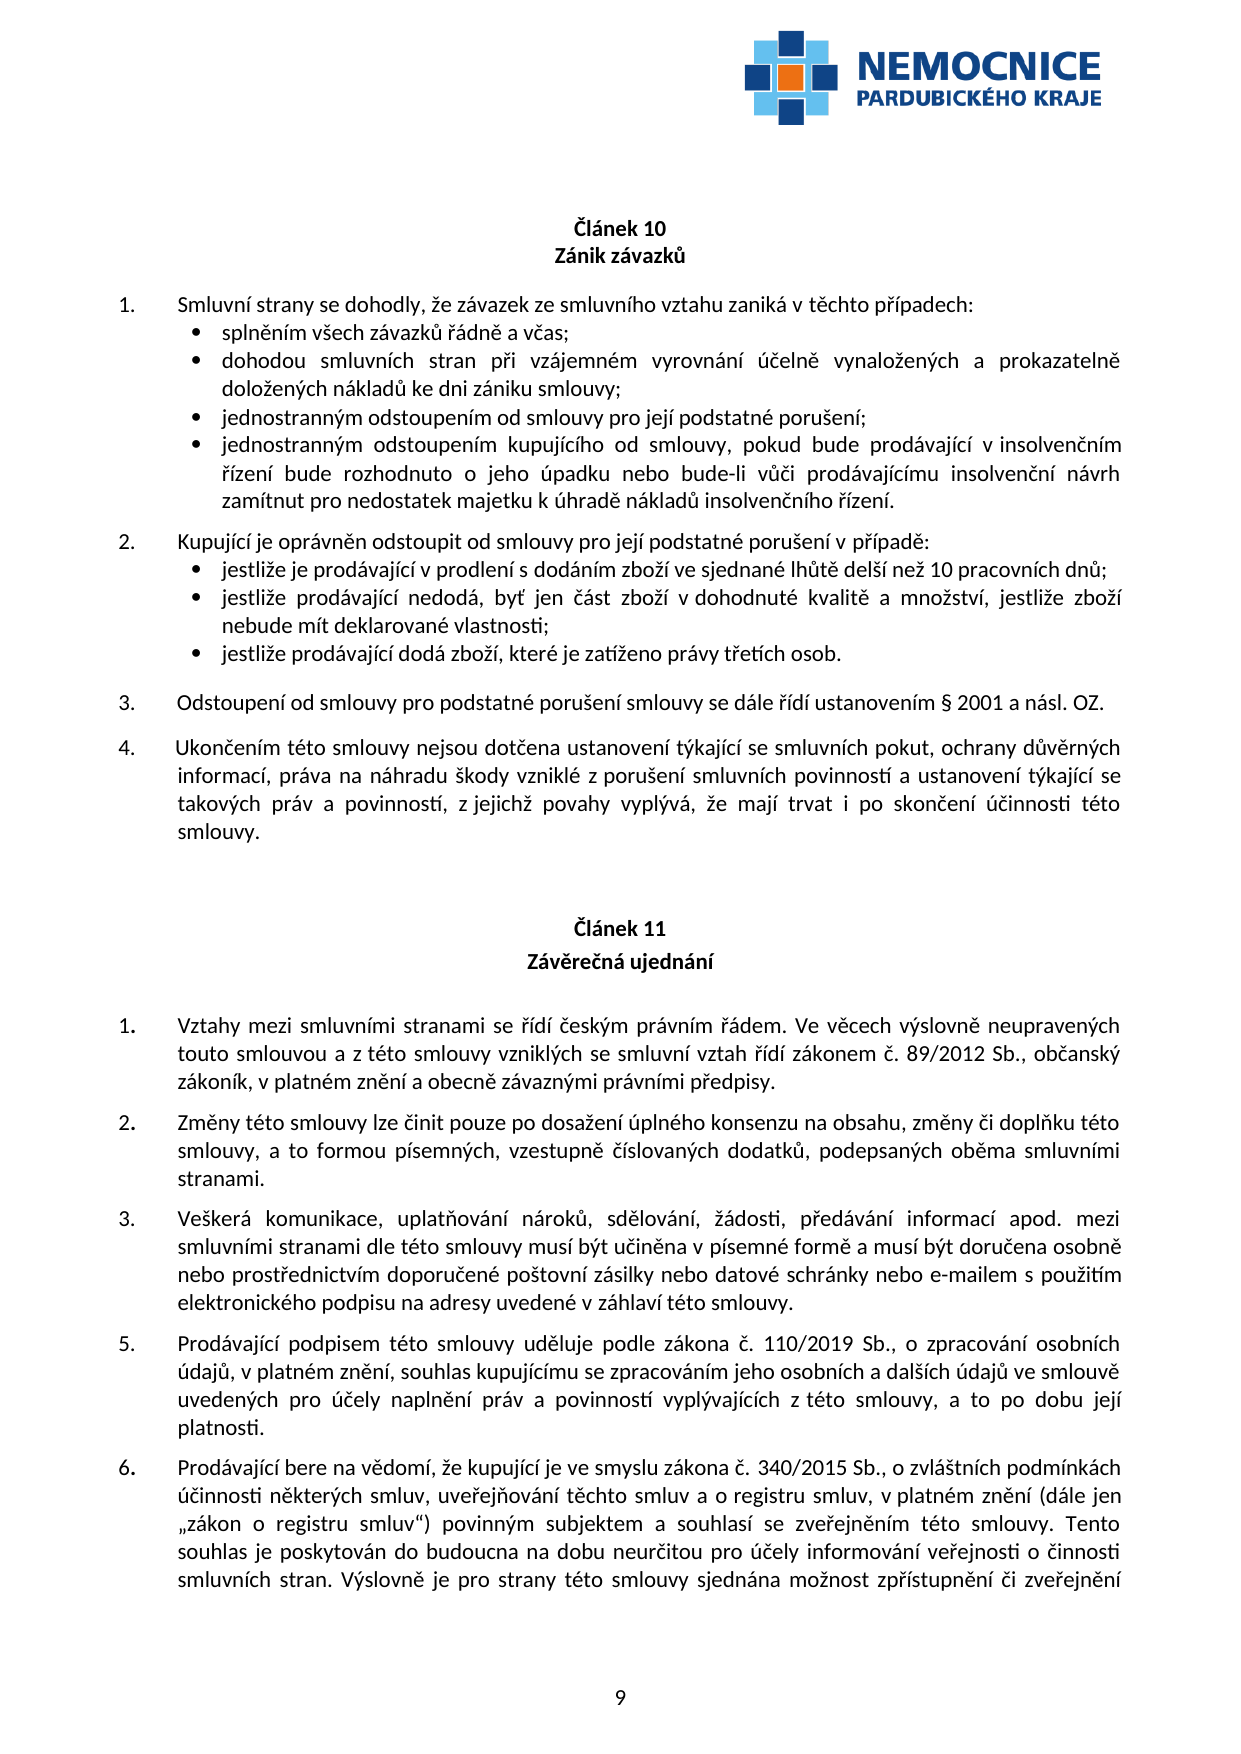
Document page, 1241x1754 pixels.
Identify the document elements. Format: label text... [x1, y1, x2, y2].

text Článek 11 [118, 914, 1122, 943]
list Smluvní strany se dohodly, že závazek ze smluvního vztahu zaniká v těchto případech: [118, 291, 1122, 318]
list splněním všech závazků řádně a včas; [192, 318, 1122, 347]
text 1. Vztahy mezi smluvními stranami se řídí českým právním řádem. Ve věcech výslovně neupravených touto smlouvou a z této smlouvy vzniklých se smluvní vztah řídí zákonem č. 89/2012 Sb., občanský zákoník, v platném znění a obecně závaznými právními předpisy. [118, 1011, 1122, 1095]
list Kupující je oprávněn odstoupit od smlouvy pro její podstatné porušení v případě: [118, 527, 1122, 555]
list jestliže je prodávající v prodlení s dodáním zboží ve sjednané lhůtě delší než 10 pracovních dnů; [192, 555, 1122, 583]
text Článek 10 [118, 214, 1122, 242]
text Závěrečná ujednání [118, 947, 1122, 975]
text 4. Ukončením této smlouvy nejsou dotčena ustanovení týkající se smluvních pokut, ochrany důvěrných informací, práva na náhradu škody vzniklé z porušení smluvních povinností a ustanovení týkající se takových práv a povinností, z jejichž povahy vyplývá, že mají trvat i po skončení účinnosti této smlouvy. [118, 733, 1122, 845]
text Zánik závazků [118, 242, 1122, 270]
text 3. Veškerá komunikace, uplatňování nároků, sdělování, žádosti, předávání informací apod. mezi smluvními stranami dle této smlouvy musí být učiněna v písemné formě a musí být doručena osobně nebo prostřednictvím doporučené poštovní zásilky nebo datové schránky nebo e-mailem s použitím elektronického podpisu na adresy uvedené v záhlaví této smlouvy. [118, 1204, 1122, 1316]
text 2. Změny této smlouvy lze činit pouze po dosažení úplného konsenzu na obsahu, změny či doplňku této smlouvy, a to formou písemných, vzestupně číslovaných dodatků, podepsaných oběma smluvními stranami. [118, 1108, 1122, 1192]
list jestliže prodávající dodá zboží, které je zatíženo právy třetích osob. [192, 639, 1122, 667]
text 5. Prodávající podpisem této smlouvy uděluje podle zákona č. 110/2019 Sb., o zpracování osobních údajů, v platném znění, souhlas kupujícímu se zpracováním jeho osobních a dalších údajů ve smlouvě uvedených pro účely naplnění práv a povinností vyplývajících z této smlouvy, a to po dobu její platnosti. [118, 1329, 1122, 1441]
text 3. Odstoupení od smlouvy pro podstatné porušení smlouvy se dále řídí ustanovením § 2001 a násl. OZ. [118, 688, 1122, 716]
list jestliže prodávající nedodá, byť jen část zboží v dohodnuté kvalitě a množství, jestliže zboží nebude mít deklarované vlastnosti; [192, 583, 1122, 639]
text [118, 1453, 1122, 1593]
list dohodou smluvních stran při vzájemném vyrovnání účelně vynaložených a prokazatelně doložených nákladů ke dni zániku smlouvy; [192, 347, 1122, 403]
picture [743, 30, 1101, 126]
list jednostranným odstoupením kupujícího od smlouvy, pokud bude prodávající v insolvenčním řízení bude rozhodnuto o jeho úpadku nebo bude-li vůči prodávajícímu insolvenční návrh zamítnut pro nedostatek majetku k úhradě nákladů insolvenčního řízení. [192, 431, 1122, 515]
list jednostranným odstoupením od smlouvy pro její podstatné porušení; [192, 403, 1122, 431]
